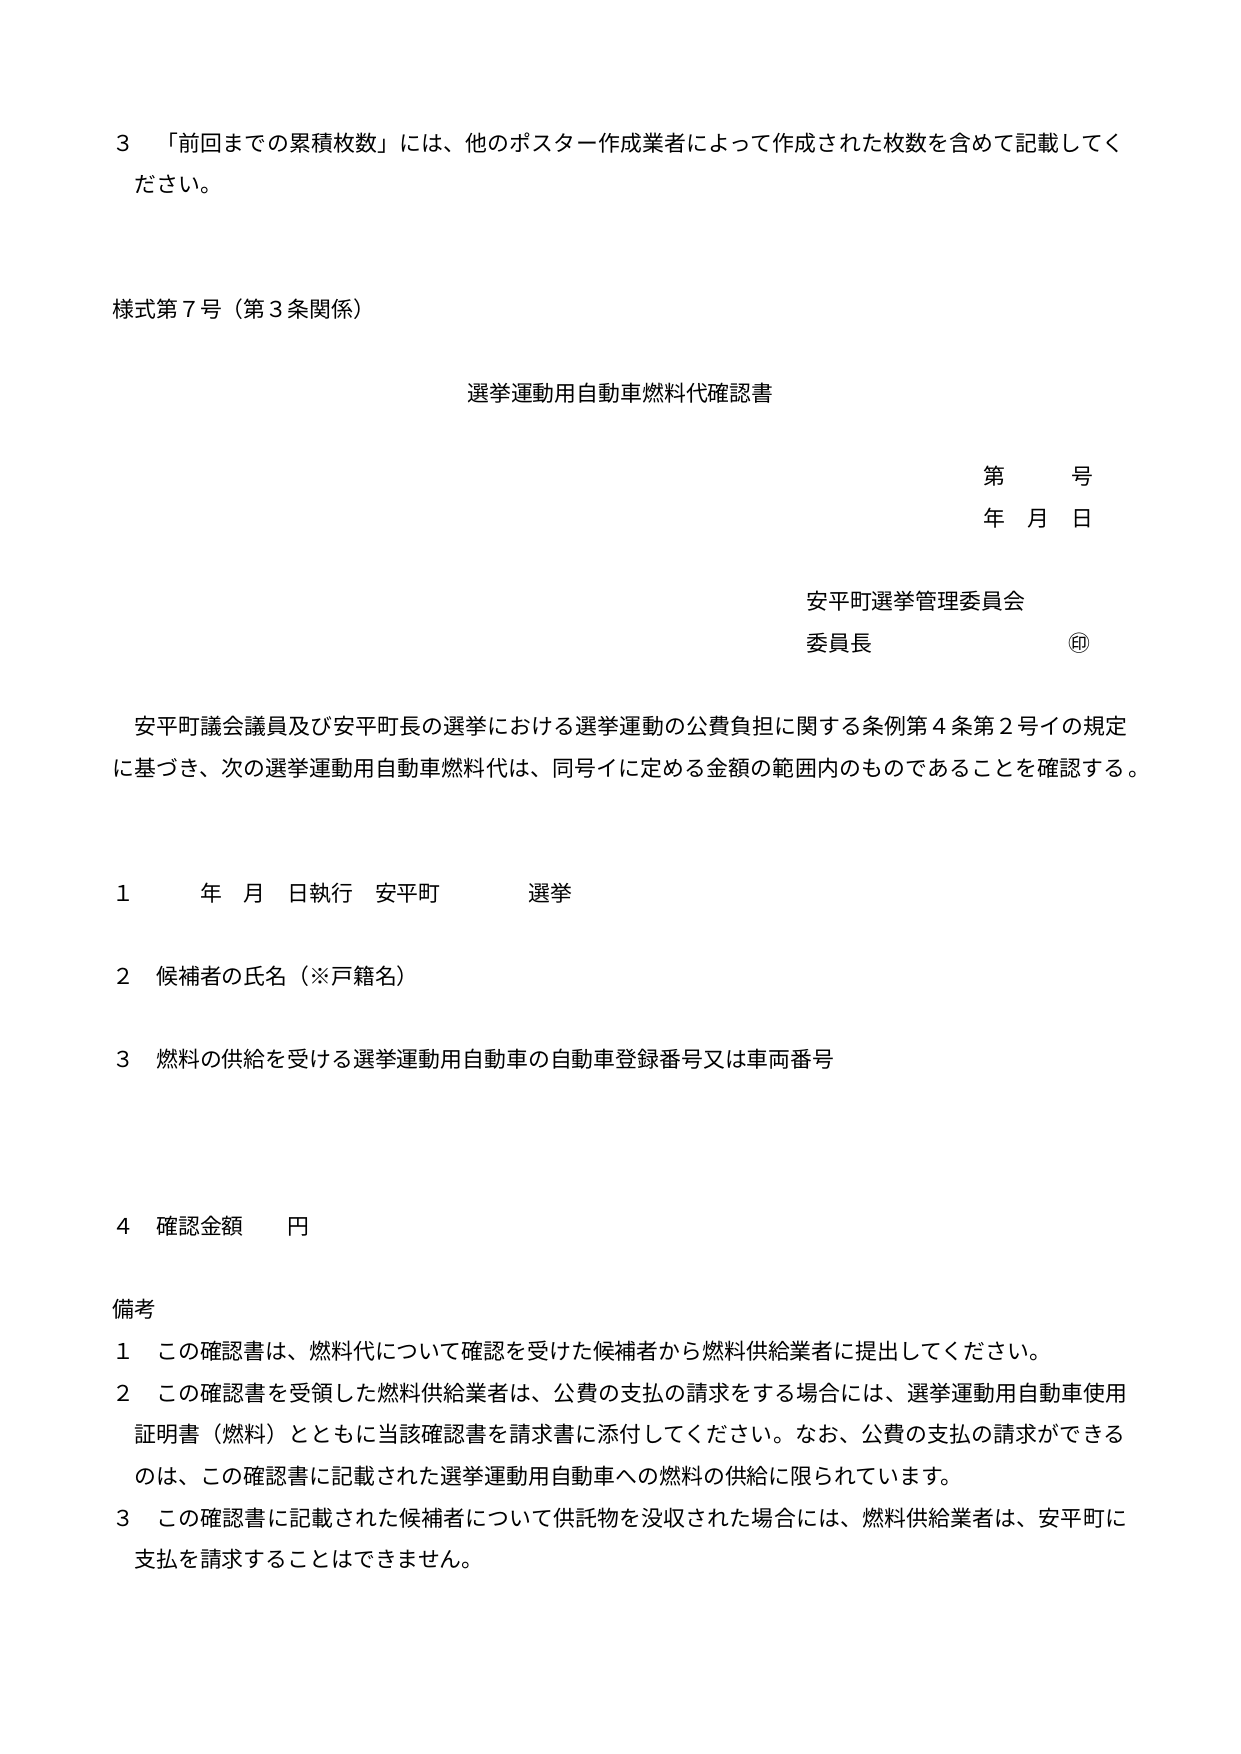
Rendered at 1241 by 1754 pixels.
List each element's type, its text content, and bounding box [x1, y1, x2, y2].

text ２ 候補者の氏名（※戸籍名） [112, 954, 1128, 996]
text 安平町選挙管理委員会 [112, 579, 1128, 621]
text ２ この確認書を受領した燃料供給業者は、公費の支払の請求をする場合には、選挙運動用自動車使用証明書（燃料）とともに当該確認書を請求書に添付してください。なお、公費の支払の請求ができるのは、この確認書に記載された選挙運動用自動車への燃料の供給に限られています。 [112, 1371, 1128, 1496]
text ４ 確認金額 円 [112, 1204, 1128, 1246]
text 年 月 日 [112, 496, 1128, 537]
text 安平町議会議員及び安平町長の選挙における選挙運動の公費負担に関する条例第４条第２号イの規定に基づき、次の選挙運動用自動車燃料代は、同号イに定める金額の範囲内のものであることを確認する。 [112, 704, 1128, 829]
text 様式第７号（第３条関係） [112, 287, 1128, 329]
text ３ この確認書に記載された候補者について供託物を没収された場合には、燃料供給業者は、安平町に支払を請求することはできません。 [112, 1496, 1128, 1579]
text 第 号 [112, 454, 1128, 496]
text １ 年 月 日執行 安平町 選挙 [112, 871, 1128, 912]
text １ この確認書は、燃料代について確認を受けた候補者から燃料供給業者に提出してください。 [112, 1329, 1128, 1371]
text 選挙運動用自動車燃料代確認書 [112, 371, 1128, 412]
text 委員長 ㊞ [112, 621, 1128, 662]
text 備考 [112, 1287, 1128, 1329]
text ３ 燃料の供給を受ける選挙運動用自動車の自動車登録番号又は車両番号 [112, 1037, 1128, 1079]
text ３ 「前回までの累積枚数」には、他のポスター作成業者によって作成された枚数を含めて記載してください。 [112, 121, 1128, 204]
